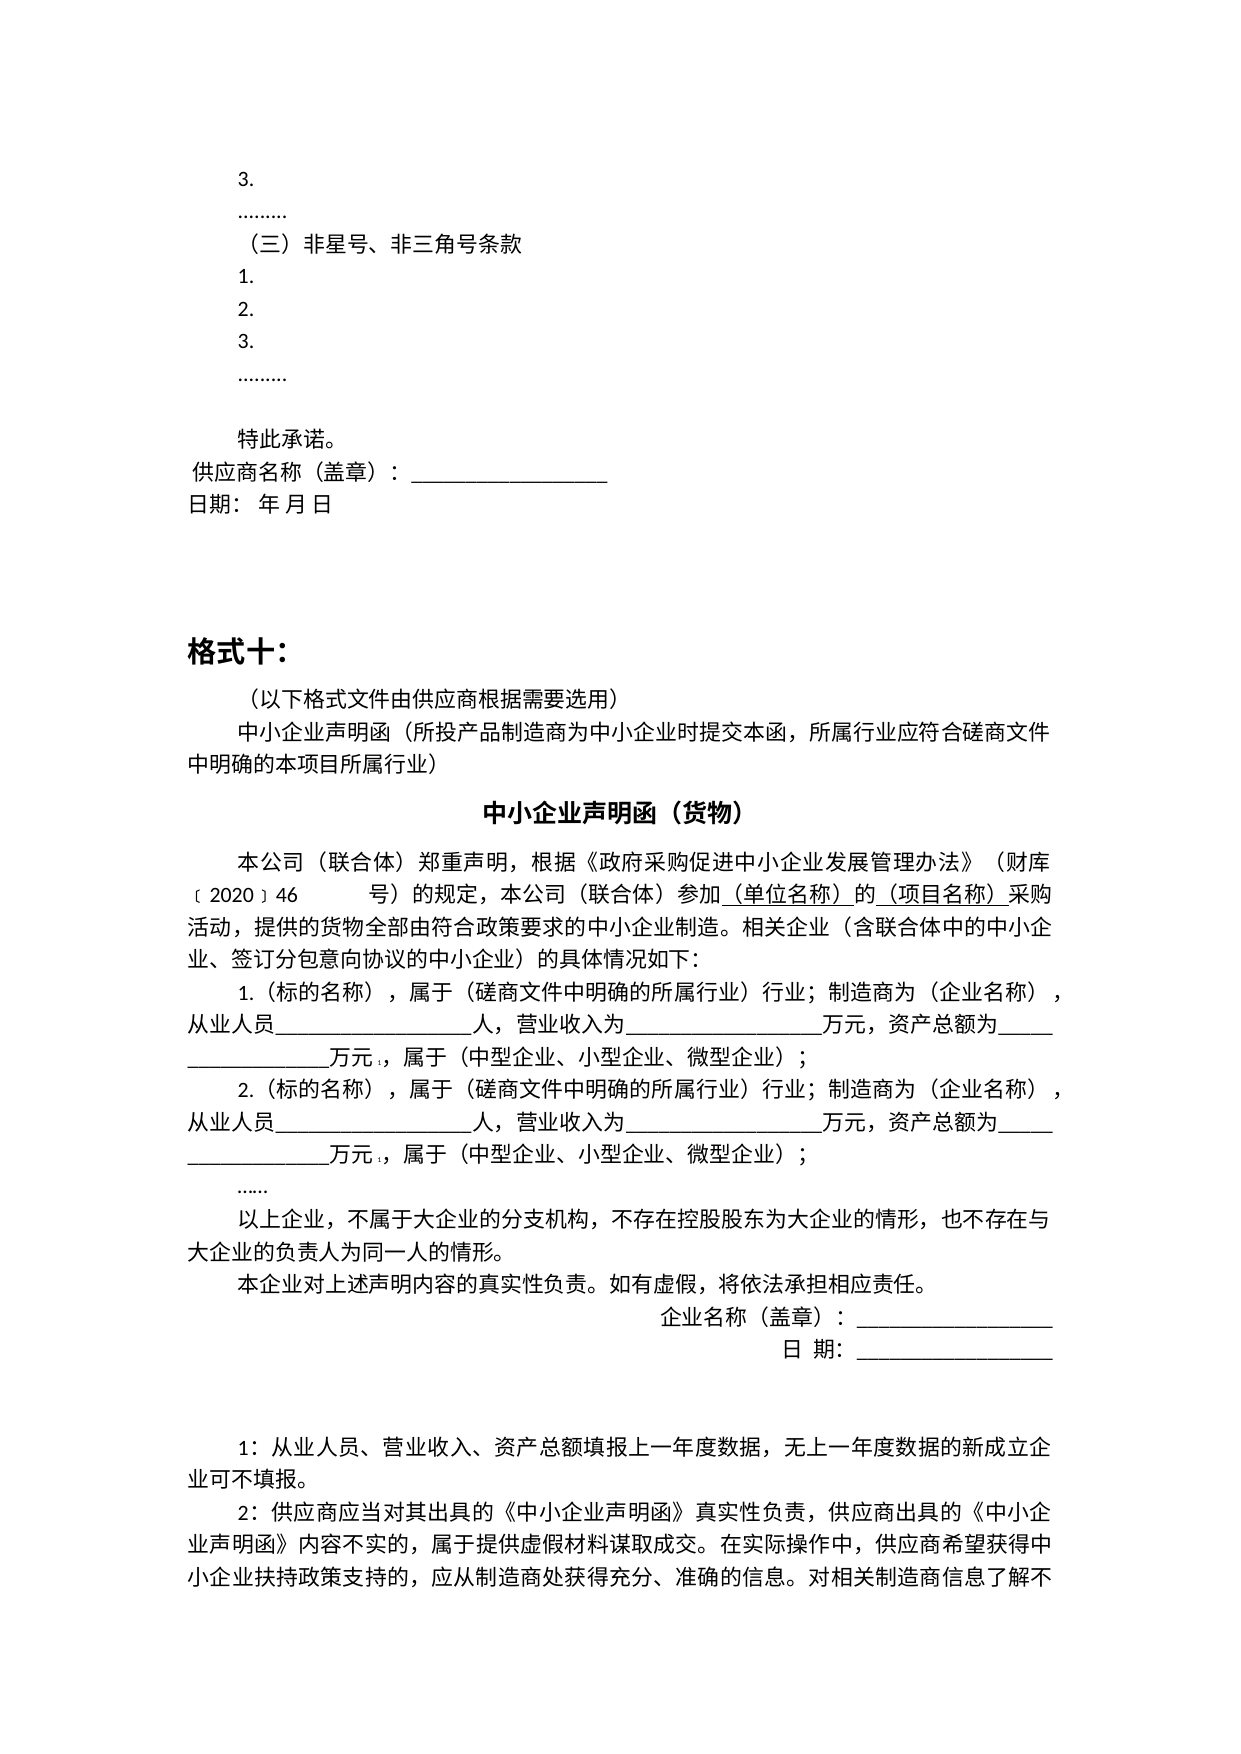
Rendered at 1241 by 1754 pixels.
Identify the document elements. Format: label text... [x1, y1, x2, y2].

text 以上企业，不属于大企业的分支机构，不存在控股股东为大企业的情形，也不存在与大企业的负责人为同一人的情形。 [187, 1202, 1053, 1267]
text 2. [187, 292, 1053, 324]
text 企业名称（盖章）：__________________ [187, 1299, 1053, 1332]
text ......... [187, 194, 1053, 227]
text （以下格式文件由供应商根据需要选用） [187, 682, 1053, 714]
text 1. [187, 259, 1053, 292]
text 3. [187, 324, 1053, 357]
text 中小企业声明函（所投产品制造商为中小企业时提交本函，所属行业应符合磋商文件中明确的本项目所属行业） [187, 714, 1053, 779]
text …… [187, 1169, 1053, 1202]
text 1.（标的名称），属于（磋商文件中明确的所属行业）行业；制造商为（企业名称），从业人员__________________人，营业收入为__________________万元，资产总额为__________________万元1，属于（中型企业、小型企业、微型企业）； [187, 974, 1053, 1072]
text 日 期：__________________ [187, 1332, 1053, 1364]
text 本企业对上述声明内容的真实性负责。如有虚假，将依法承担相应责任。 [187, 1267, 1053, 1299]
text 格式十： [187, 617, 1053, 682]
text 1：从业人员、营业收入、资产总额填报上一年度数据，无上一年度数据的新成立企业可不填报。 [187, 1429, 1053, 1494]
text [187, 1494, 1053, 1592]
text （三）非星号、非三角号条款 [187, 227, 1053, 259]
text 供应商名称（盖章）：__________________ [187, 454, 1053, 487]
text 中小企业声明函（货物） [187, 779, 1053, 844]
text 3. [187, 162, 1053, 194]
text 本公司（联合体）郑重声明，根据《政府采购促进中小企业发展管理办法》（财库﹝2020﹞46 号）的规定，本公司（联合体）参加（单位名称）的（项目名称）采购活动，提供的货物全部由符合政策要求的中小企业制造。相关企业（含联合体中的中小企业、签订分包意向协议的中小企业）的具体情况如下： [187, 844, 1053, 974]
text 特此承诺。 [187, 422, 1053, 454]
text ......... [187, 357, 1053, 422]
text 日期： 年 月 日 [187, 487, 1053, 519]
text 2.（标的名称），属于（磋商文件中明确的所属行业）行业；制造商为（企业名称），从业人员__________________人，营业收入为__________________万元，资产总额为__________________万元1，属于（中型企业、小型企业、微型企业）； [187, 1072, 1053, 1169]
